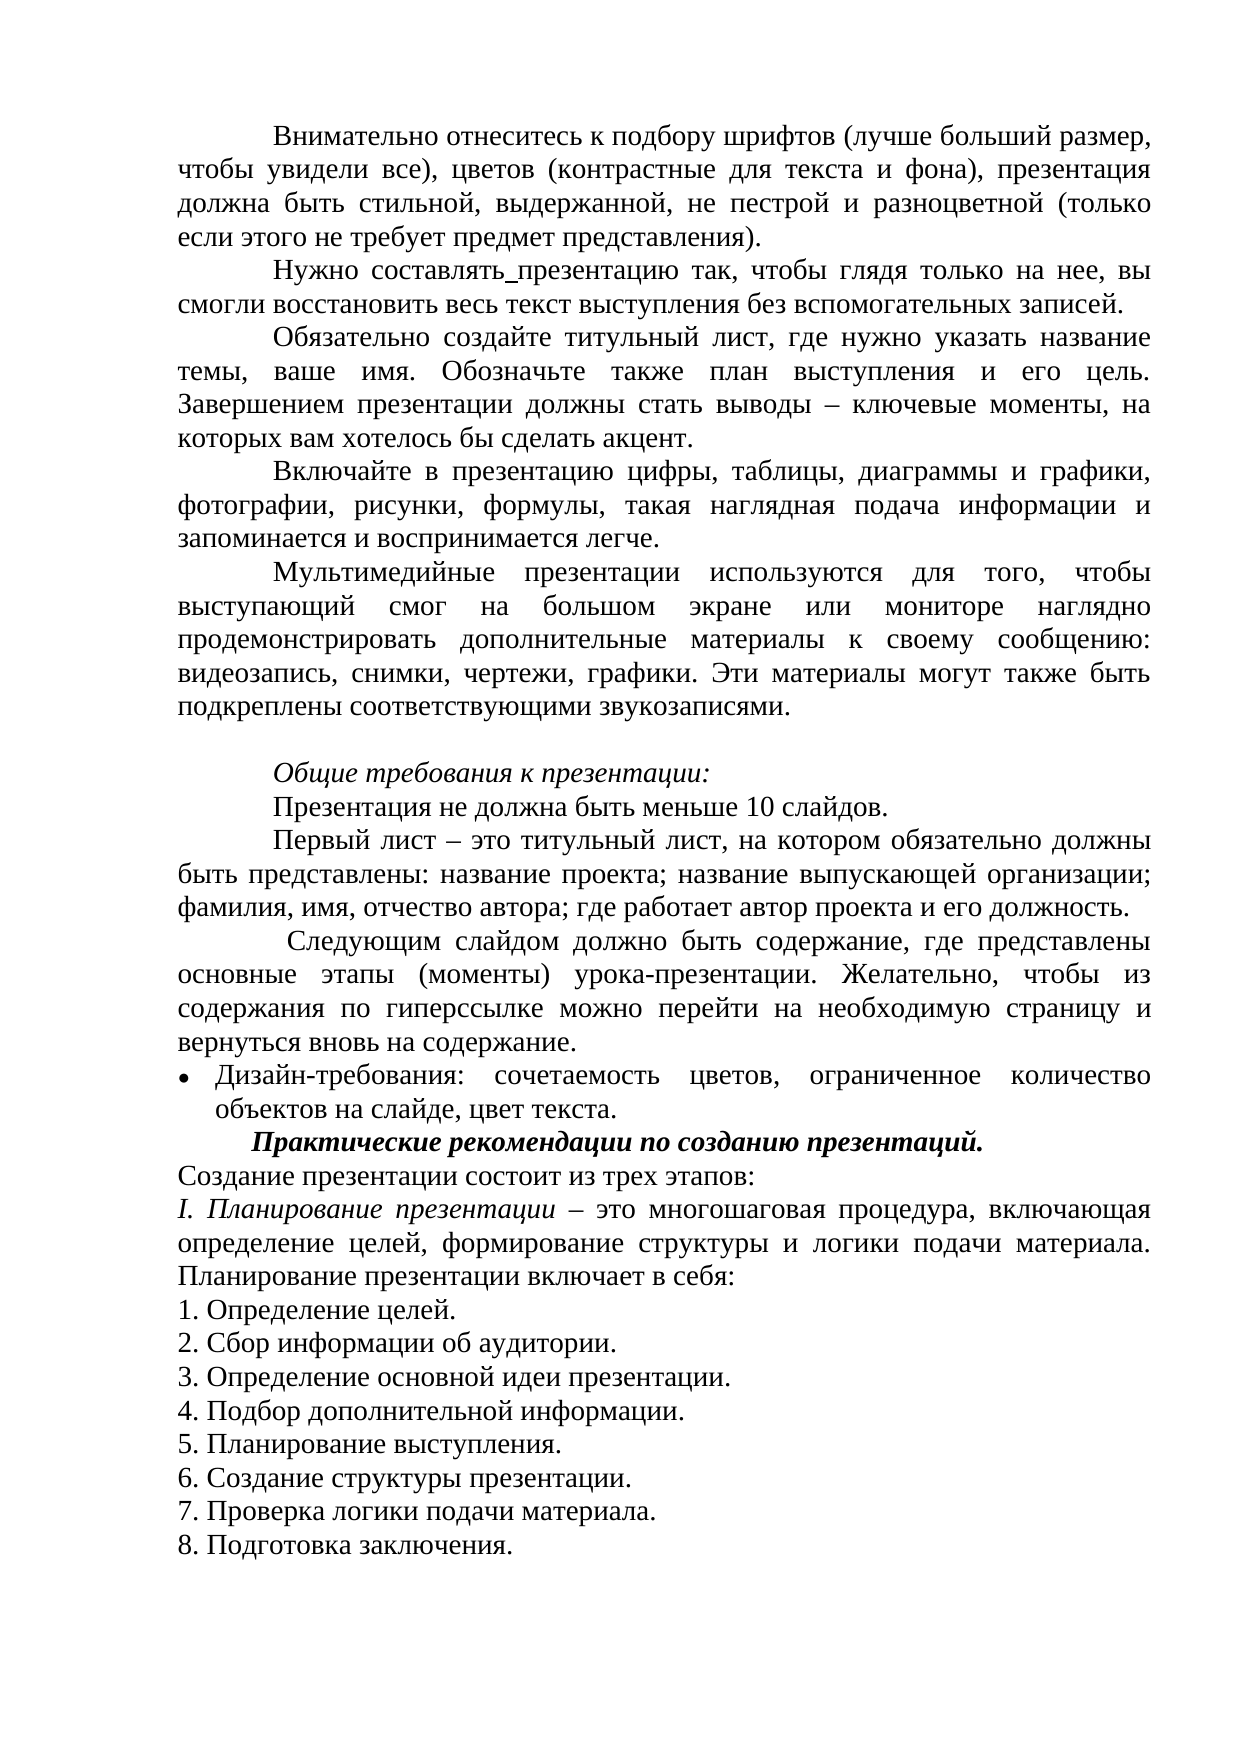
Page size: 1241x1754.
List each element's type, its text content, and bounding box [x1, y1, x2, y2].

text 2. Сбор информации об аудитории. [177, 1326, 1152, 1359]
text 7. Проверка логики подачи материала. [177, 1493, 1152, 1527]
text 1. Определение целей. [177, 1292, 1152, 1326]
text Следующим слайдом должно быть содержание, где представлены основные этапы (моменты) урока-презентации. Желательно, чтобы из содержания по гиперссылке можно перейти на необходимую страницу и вернуться вновь на содержание. [177, 923, 1152, 1057]
text 3. Определение основной идеи презентации. [177, 1359, 1152, 1393]
text Обязательно создайте титульный лист, где нужно указать название темы, ваше имя. Обозначьте также план выступления и его цель. Завершением презентации должны стать выводы – ключевые моменты, на которых вам хотелось бы сделать акцент. [177, 319, 1152, 453]
list Дизайн-требования: сочетаемость цветов, ограниченное количество объектов на слайде, цвет текста. [177, 1057, 1152, 1124]
text Создание презентации состоит из трех этапов: [177, 1158, 1152, 1191]
text I. Планирование презентации – это многошаговая процедура, включающая определение целей, формирование структуры и логики подачи материала. Планирование презентации включает в себя: [177, 1191, 1152, 1292]
text Презентация не должна быть меньше 10 слайдов. [177, 789, 1152, 822]
text 4. Подбор дополнительной информации. [177, 1393, 1152, 1426]
text Внимательно отнеситесь к подбору шрифтов (лучше больший размер, чтобы увидели все), цветов (контрастные для текста и фона), презентация должна быть стильной, выдержанной, не пестрой и разноцветной (только если этого не требует предмет представления). [177, 118, 1152, 252]
text 5. Планирование выступления. [177, 1426, 1152, 1460]
text Нужно составлять презентацию так, чтобы глядя только на нее, вы смогли восстановить весь текст выступления без вспомогательных записей. [177, 252, 1152, 319]
text Включайте в презентацию цифры, таблицы, диаграммы и графики, фотографии, рисунки, формулы, такая наглядная подача информации и запоминается и воспринимается легче. [177, 453, 1152, 554]
text 6. Создание структуры презентации. [177, 1460, 1152, 1493]
text Мультимедийные презентации используются для того, чтобы выступающий смог на большом экране или мониторе наглядно продемонстрировать дополнительные материалы к своему сообщению: видеозапись, снимки, чертежи, графики. Эти материалы могут также быть подкреплены соответствующими звукозаписями. [177, 554, 1152, 722]
text Первый лист – это титульный лист, на котором обязательно должны быть представлены: название проекта; название выпускающей организации; фамилия, имя, отчество автора; где работает автор проекта и его должность. [177, 822, 1152, 923]
text Практические рекомендации по созданию презентаций. [177, 1124, 1152, 1158]
text 8. Подготовка заключения. [177, 1527, 1152, 1560]
text Общие требования к презентации: [177, 755, 1152, 789]
